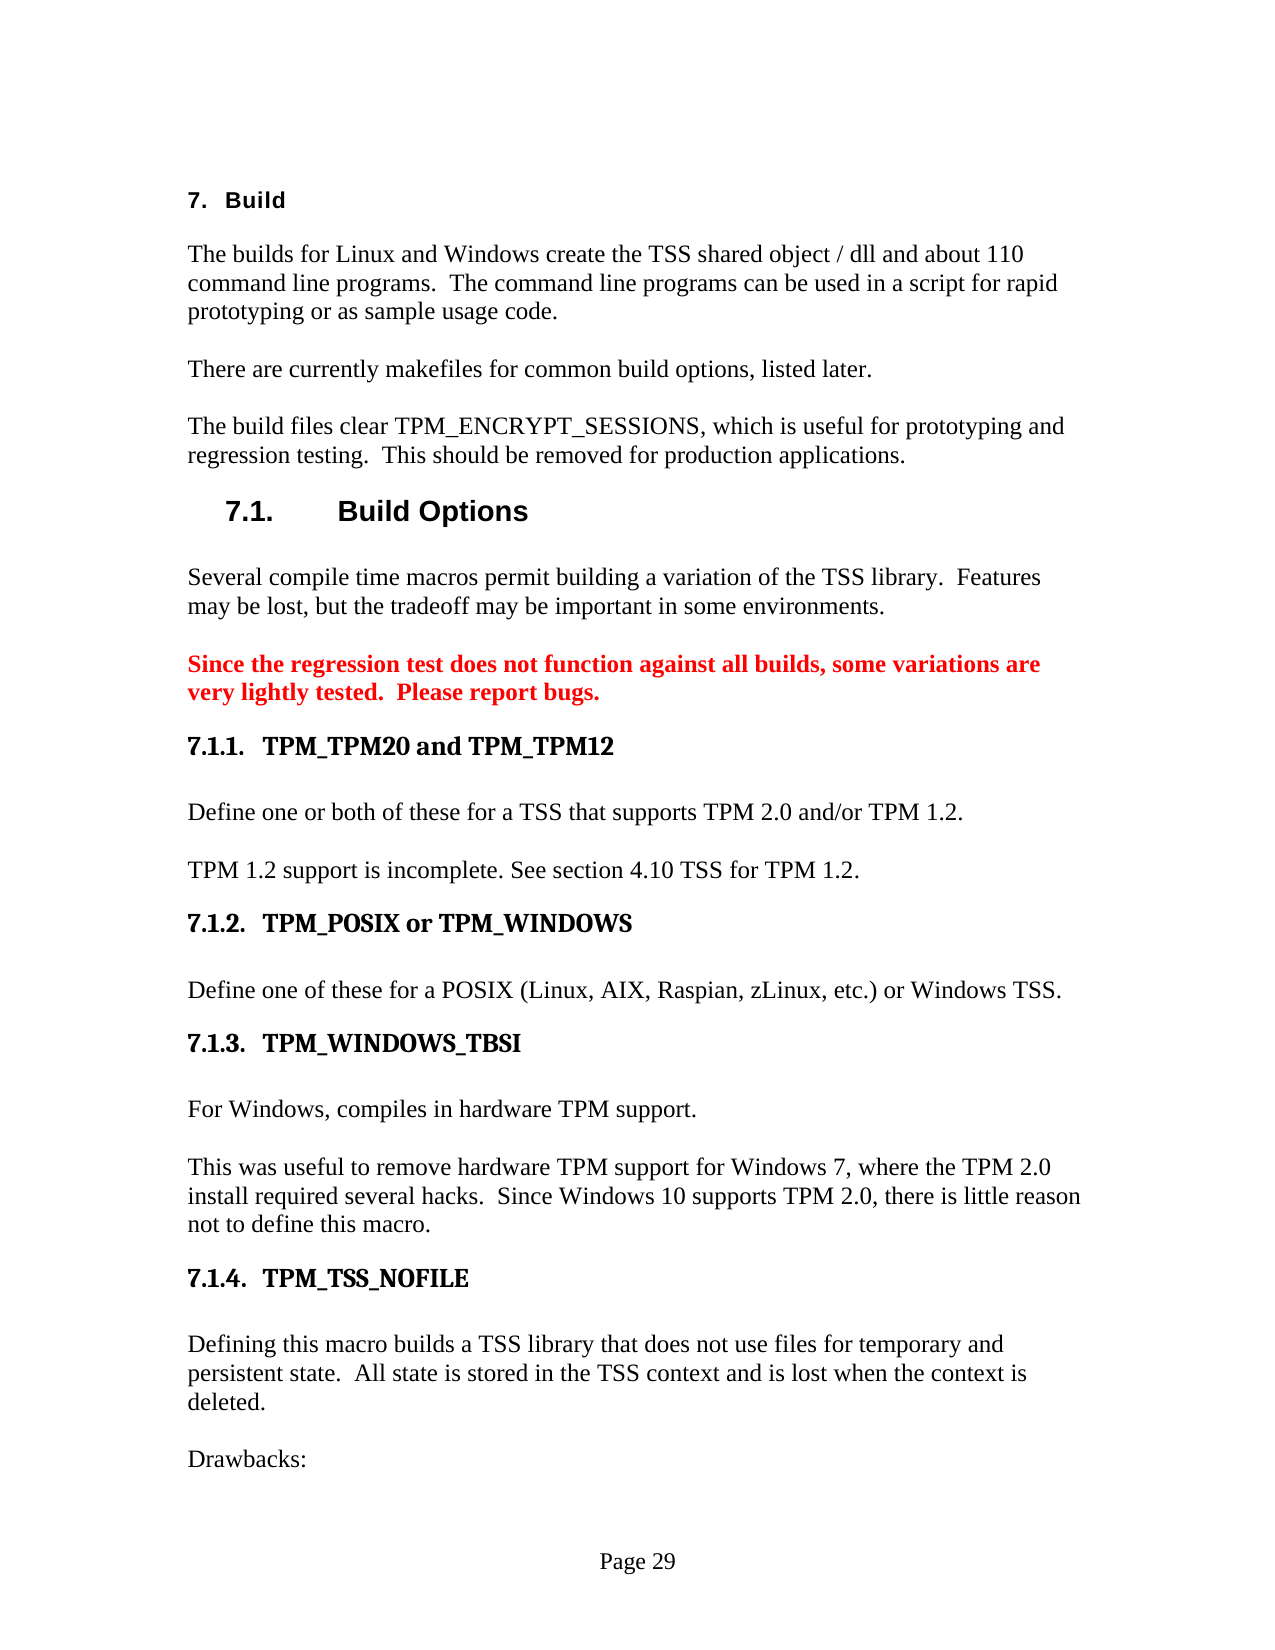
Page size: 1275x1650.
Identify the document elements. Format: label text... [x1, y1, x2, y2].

text Several compile time macros permit building a variation of the TSS library. Features may be lost, but the tradeoff may be important in some environments. [187, 562, 1087, 620]
text Drawbacks: [187, 1444, 1087, 1473]
text TPM 1.2 support is incomplete. See section 4.10 TSS for TPM 1.2. [187, 855, 1087, 883]
text Defining this macro builds a TSS library that does not use files for temporary and persistent state. All state is stored in the TSS context and is lost when the context is deleted. [187, 1329, 1087, 1416]
text The builds for Linux and Windows create the TSS shared object / dll and about 110 command line programs. The command line programs can be used in a script for rapid prototyping or as sample usage code. [187, 239, 1087, 325]
subtitle TPM_WINDOWS_TBSI [187, 1028, 1087, 1059]
text This was useful to remove hardware TPM support for Windows 7, where the TPM 2.0 install required several hacks. Since Windows 10 supports TPM 2.0, there is little reason not to define this macro. [187, 1152, 1087, 1238]
text Define one or both of these for a TSS that supports TPM 2.0 and/or TPM 1.2. [187, 797, 1087, 826]
text The build files clear TPM_ENCRYPT_SESSIONS, which is useful for prototyping and regression testing. This should be removed for production applications. [187, 411, 1087, 469]
subtitle TPM_POSIX or TPM_WINDOWS [187, 908, 1087, 940]
subtitle TPM_TPM20 and TPM_TPM12 [187, 731, 1087, 762]
subtitle Build Options [225, 494, 1087, 527]
text Since the regression test does not function against all builds, some variations are very lightly tested. Please report bugs. [187, 649, 1087, 706]
subtitle Build [187, 187, 1087, 214]
text There are currently makefiles for common build options, listed later. [187, 354, 1087, 383]
subtitle TPM_TSS_NOFILE [187, 1263, 1087, 1294]
text For Windows, compiles in hardware TPM support. [187, 1094, 1087, 1123]
text Define one of these for a POSIX (Linux, AIX, Raspian, zLinux, etc.) or Windows TSS. [187, 975, 1087, 1003]
